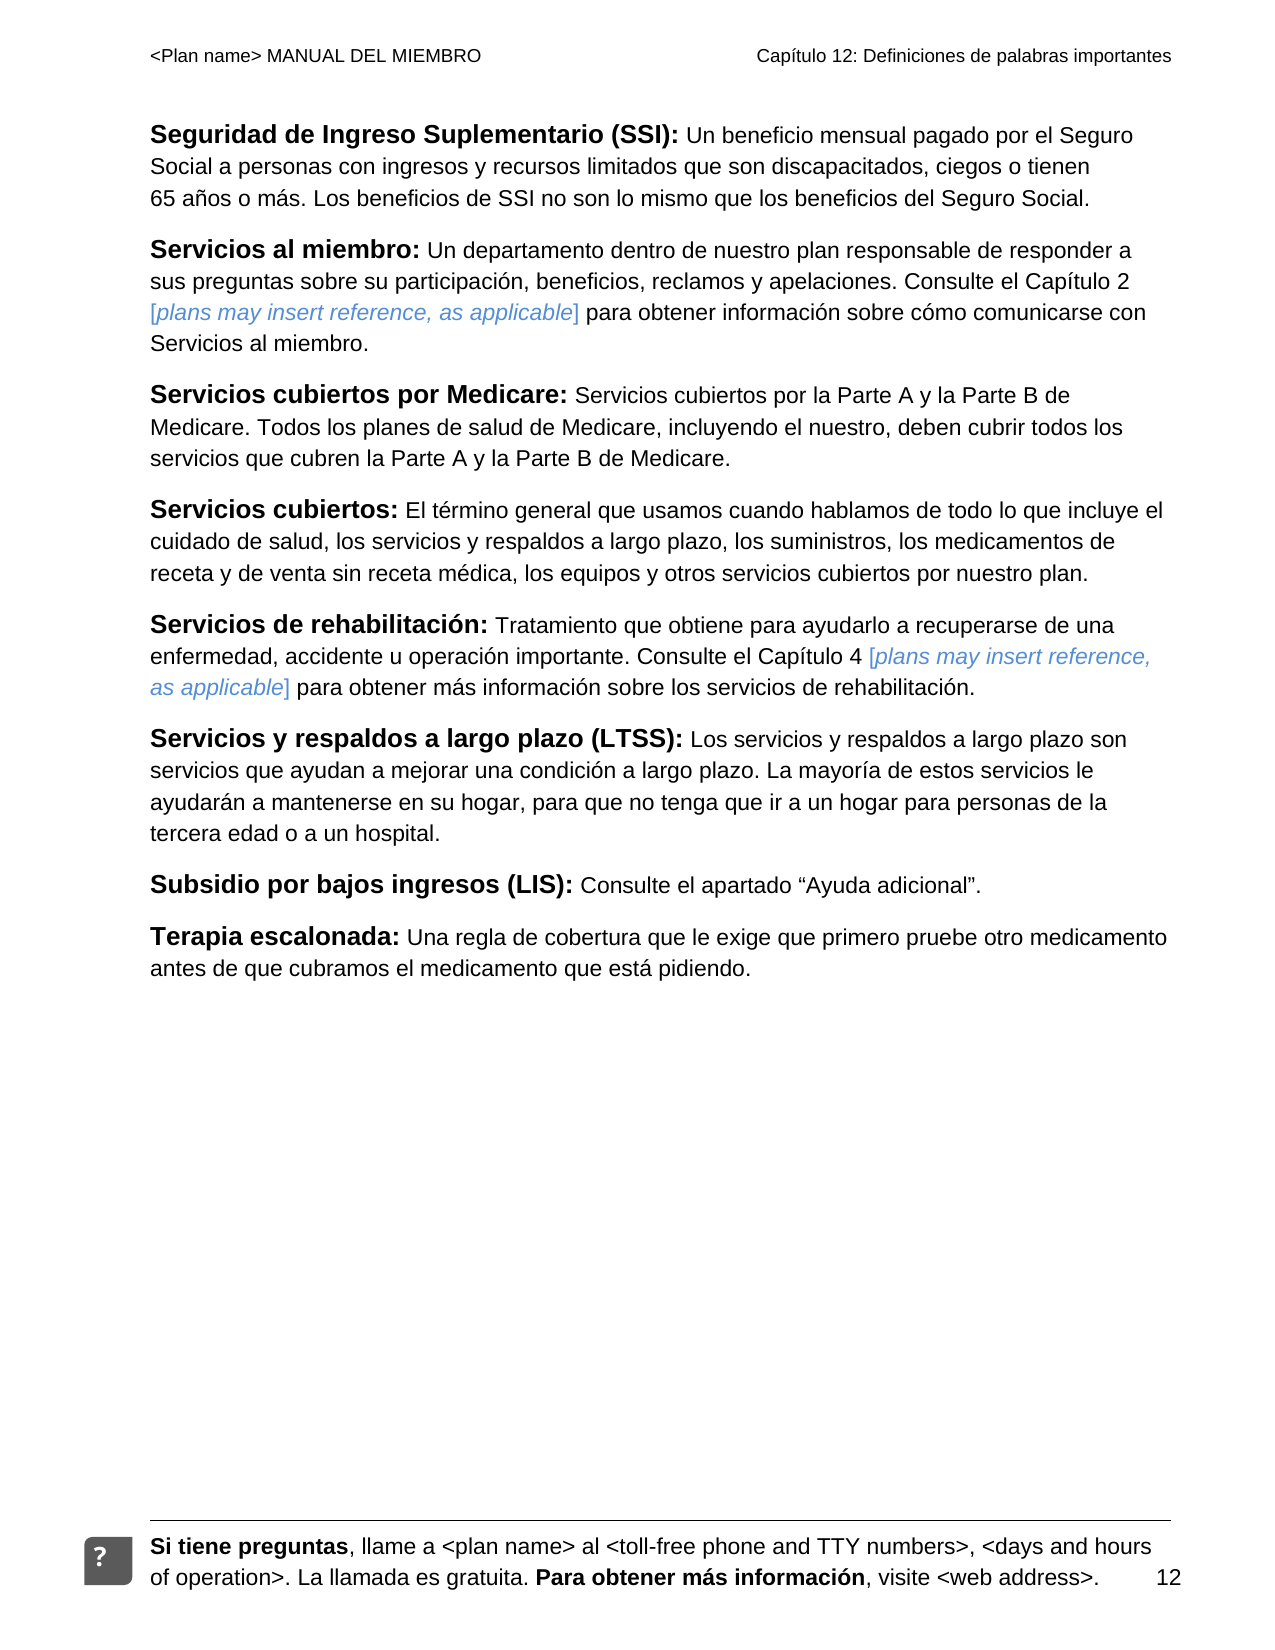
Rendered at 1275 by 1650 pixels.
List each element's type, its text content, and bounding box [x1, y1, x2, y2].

subtitle Servicios de rehabilitación: Tratamiento que obtiene para ayudarlo a recuperarse de una enfermedad, accidente u operación importante. Consulte el Capítulo 4 [plans may insert reference, as applicable] para obtener más información sobre los servicios de rehabilitación. [150, 608, 1171, 702]
subtitle Servicios cubiertos por Medicare: Servicios cubiertos por la Parte A y la Parte B de Medicare. Todos los planes de salud de Medicare, incluyendo el nuestro, deben cubrir todos los servicios que cubren la Parte A y la Parte B de Medicare. [150, 379, 1171, 473]
subtitle Terapia escalonada: Una regla de cobertura que le exige que primero pruebe otro medicamento antes de que cubramos el medicamento que está pidiendo. [150, 921, 1171, 983]
subtitle Servicios al miembro: Un departamento dentro de nuestro plan responsable de responder a sus preguntas sobre su participación, beneficios, reclamos y apelaciones. Consulte el Capítulo 2 [plans may insert reference, as applicable] para obtener información sobre cómo comunicarse con Servicios al miembro. [150, 233, 1171, 358]
subtitle Subsidio por bajos ingresos (LIS): Consulte el apartado “Ayuda adicional”. [150, 868, 1171, 900]
subtitle Servicios y respaldos a largo plazo (LTSS): Los servicios y respaldos a largo plazo son servicios que ayudan a mejorar una condición a largo plazo. La mayoría de estos servicios le ayudarán a mantenerse en su hogar, para que no tenga que ir a un hogar para personas de la tercera edad o a un hospital. [150, 723, 1171, 848]
subtitle Seguridad de Ingreso Suplementario (SSI): Un beneficio mensual pagado por el Seguro Social a personas con ingresos y recursos limitados que son discapacitados, ciegos o tienen 65 años o más. Los beneficios de SSI no son lo mismo que los beneficios del Seguro Social. [150, 118, 1171, 212]
subtitle Servicios cubiertos: El término general que usamos cuando hablamos de todo lo que incluye el cuidado de salud, los servicios y respaldos a largo plazo, los suministros, los medicamentos de receta y de venta sin receta médica, los equipos y otros servicios cubiertos por nuestro plan. [150, 493, 1171, 587]
